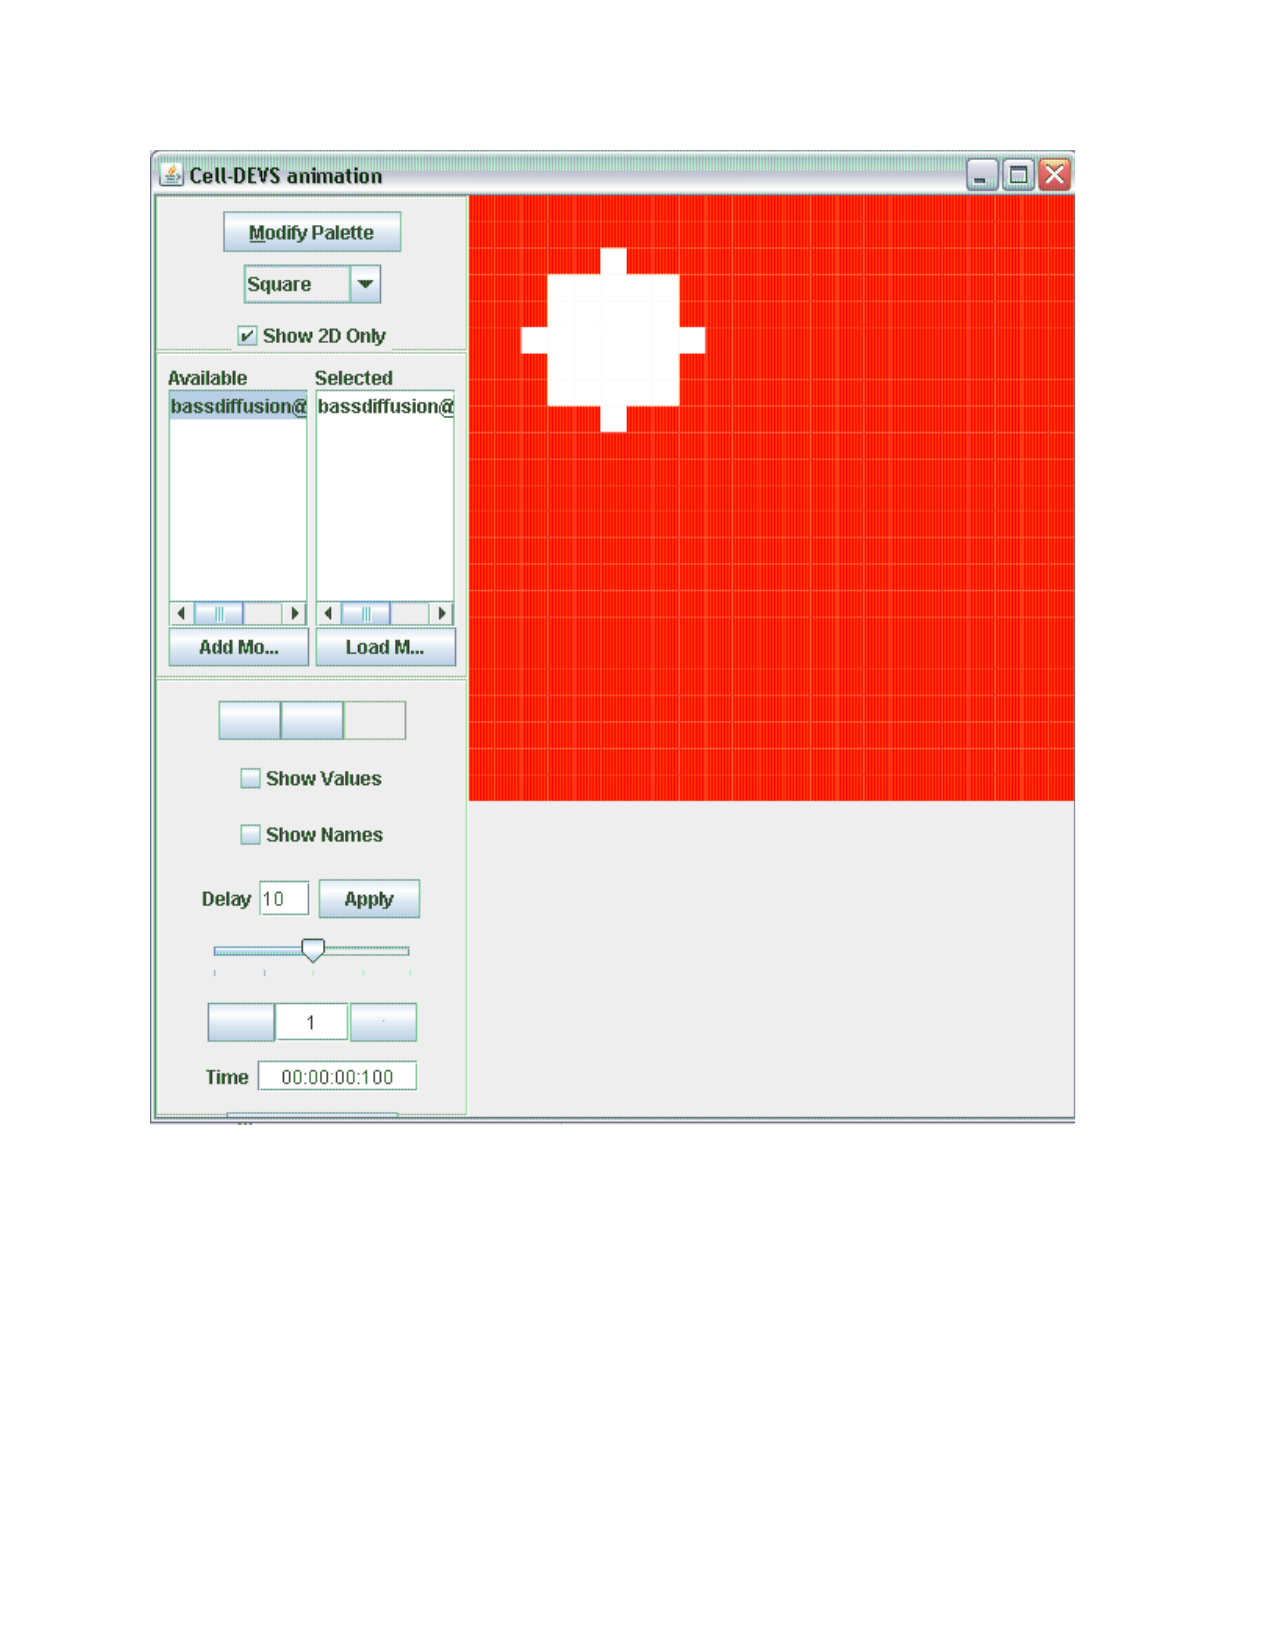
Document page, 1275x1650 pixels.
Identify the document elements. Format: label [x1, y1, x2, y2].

picture [150, 150, 1075, 1125]
